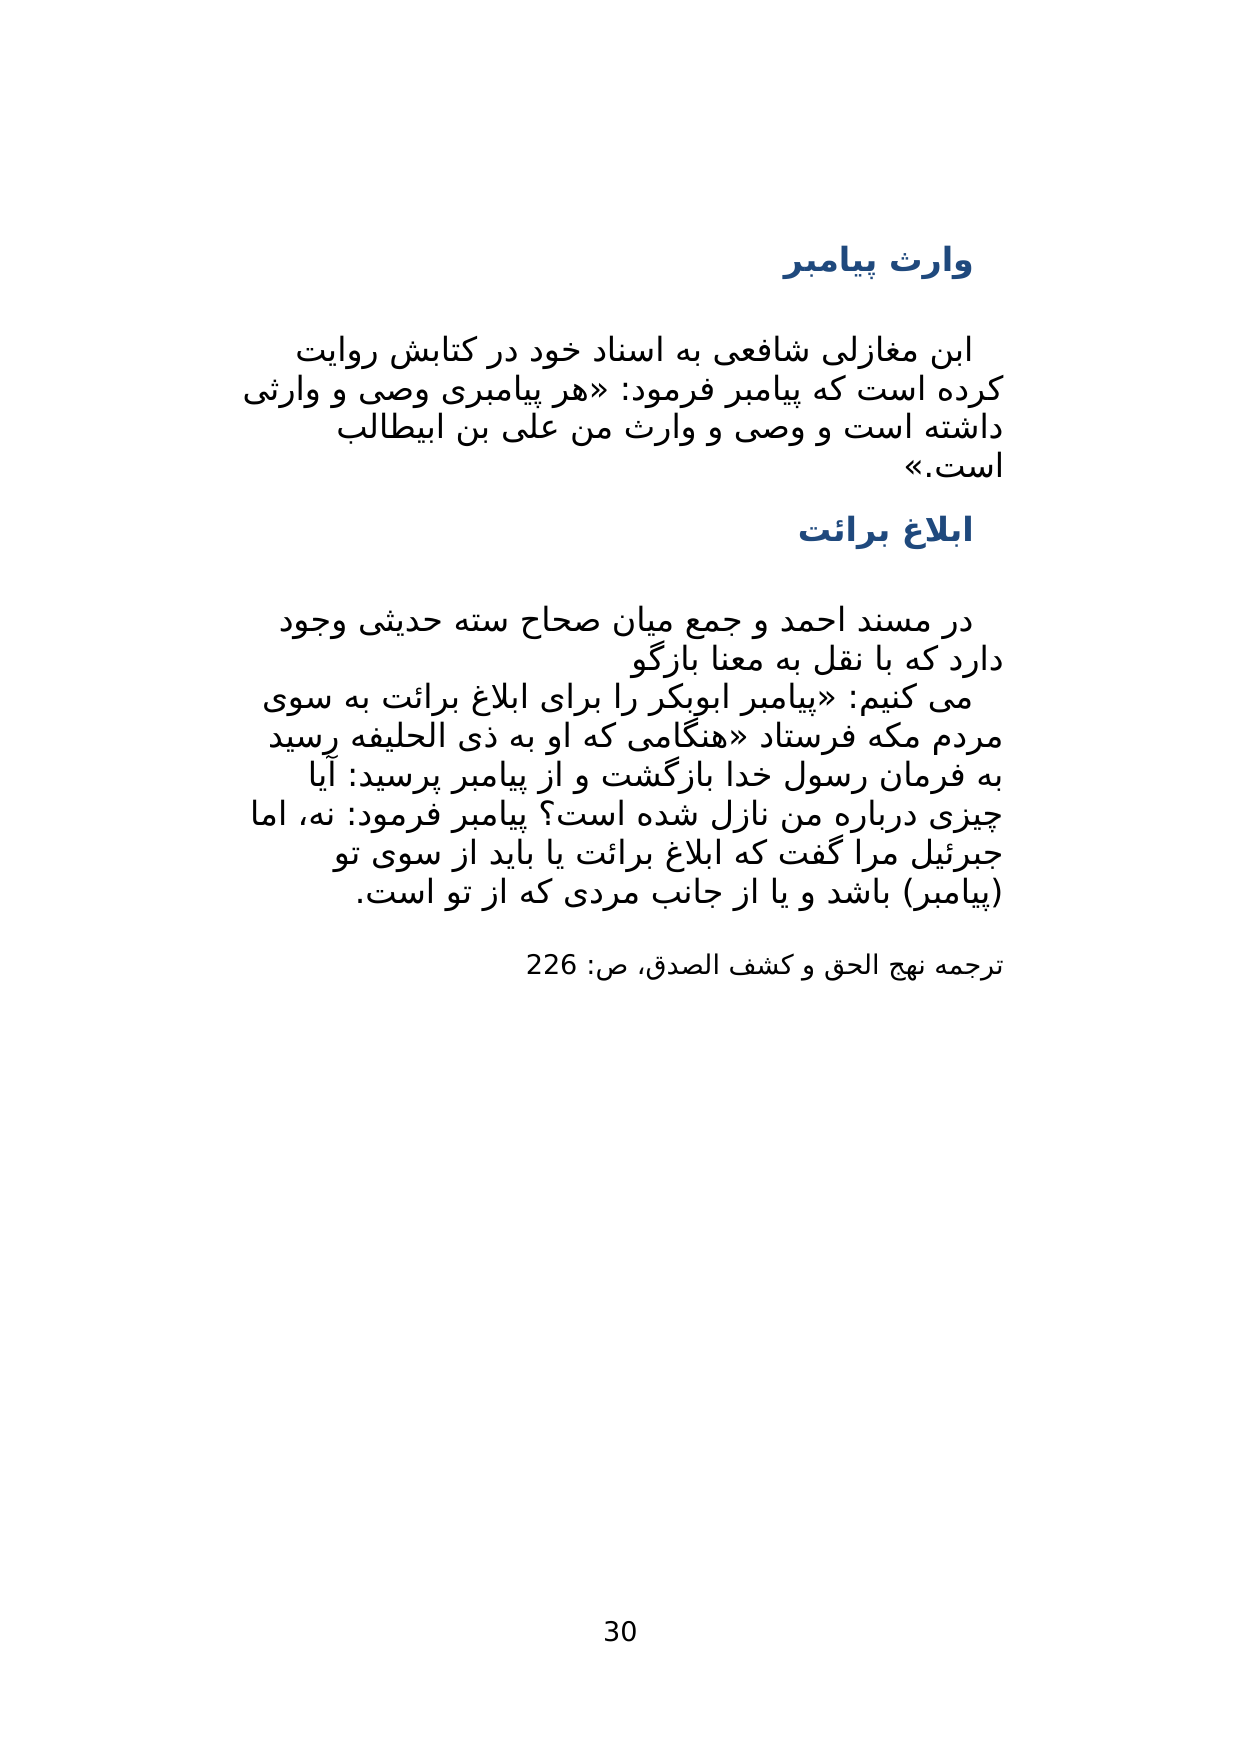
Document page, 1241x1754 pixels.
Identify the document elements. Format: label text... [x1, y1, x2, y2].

text ابن مغازلی شافعی به اسناد خود در کتابش روایت کرده است که پیامبر فرمود: «هر پیامبری وصی و وارثی داشته است و وصی و وارث من علی بن ابیطالب است.» [236, 330, 1004, 486]
text می کنیم: «پیامبر ابوبکر را برای ابلاغ برائت به سوی مردم مکه فرستاد «هنگامی که او به ذی الحلیفه رسید به فرمان رسول خدا بازگشت و از پیامبر پرسید: آیا چیزی درباره من نازل شده است؟ پیامبر فرمود: نه، اما جبرئیل مرا گفت که ابلاغ برائت یا باید از سوی تو (پیامبر) باشد و یا از جانب مردی که از تو است. [236, 678, 1004, 911]
subtitle وارث پیامبر [236, 241, 1004, 279]
text ترجمه نهج الحق و کشف الصدق، ص: 226 [236, 949, 1004, 981]
subtitle ابلاغ برائت [236, 511, 1004, 549]
text در مسند احمد و جمع میان صحاح سته حدیثی وجود دارد که با نقل به معنا بازگو [236, 600, 1004, 678]
